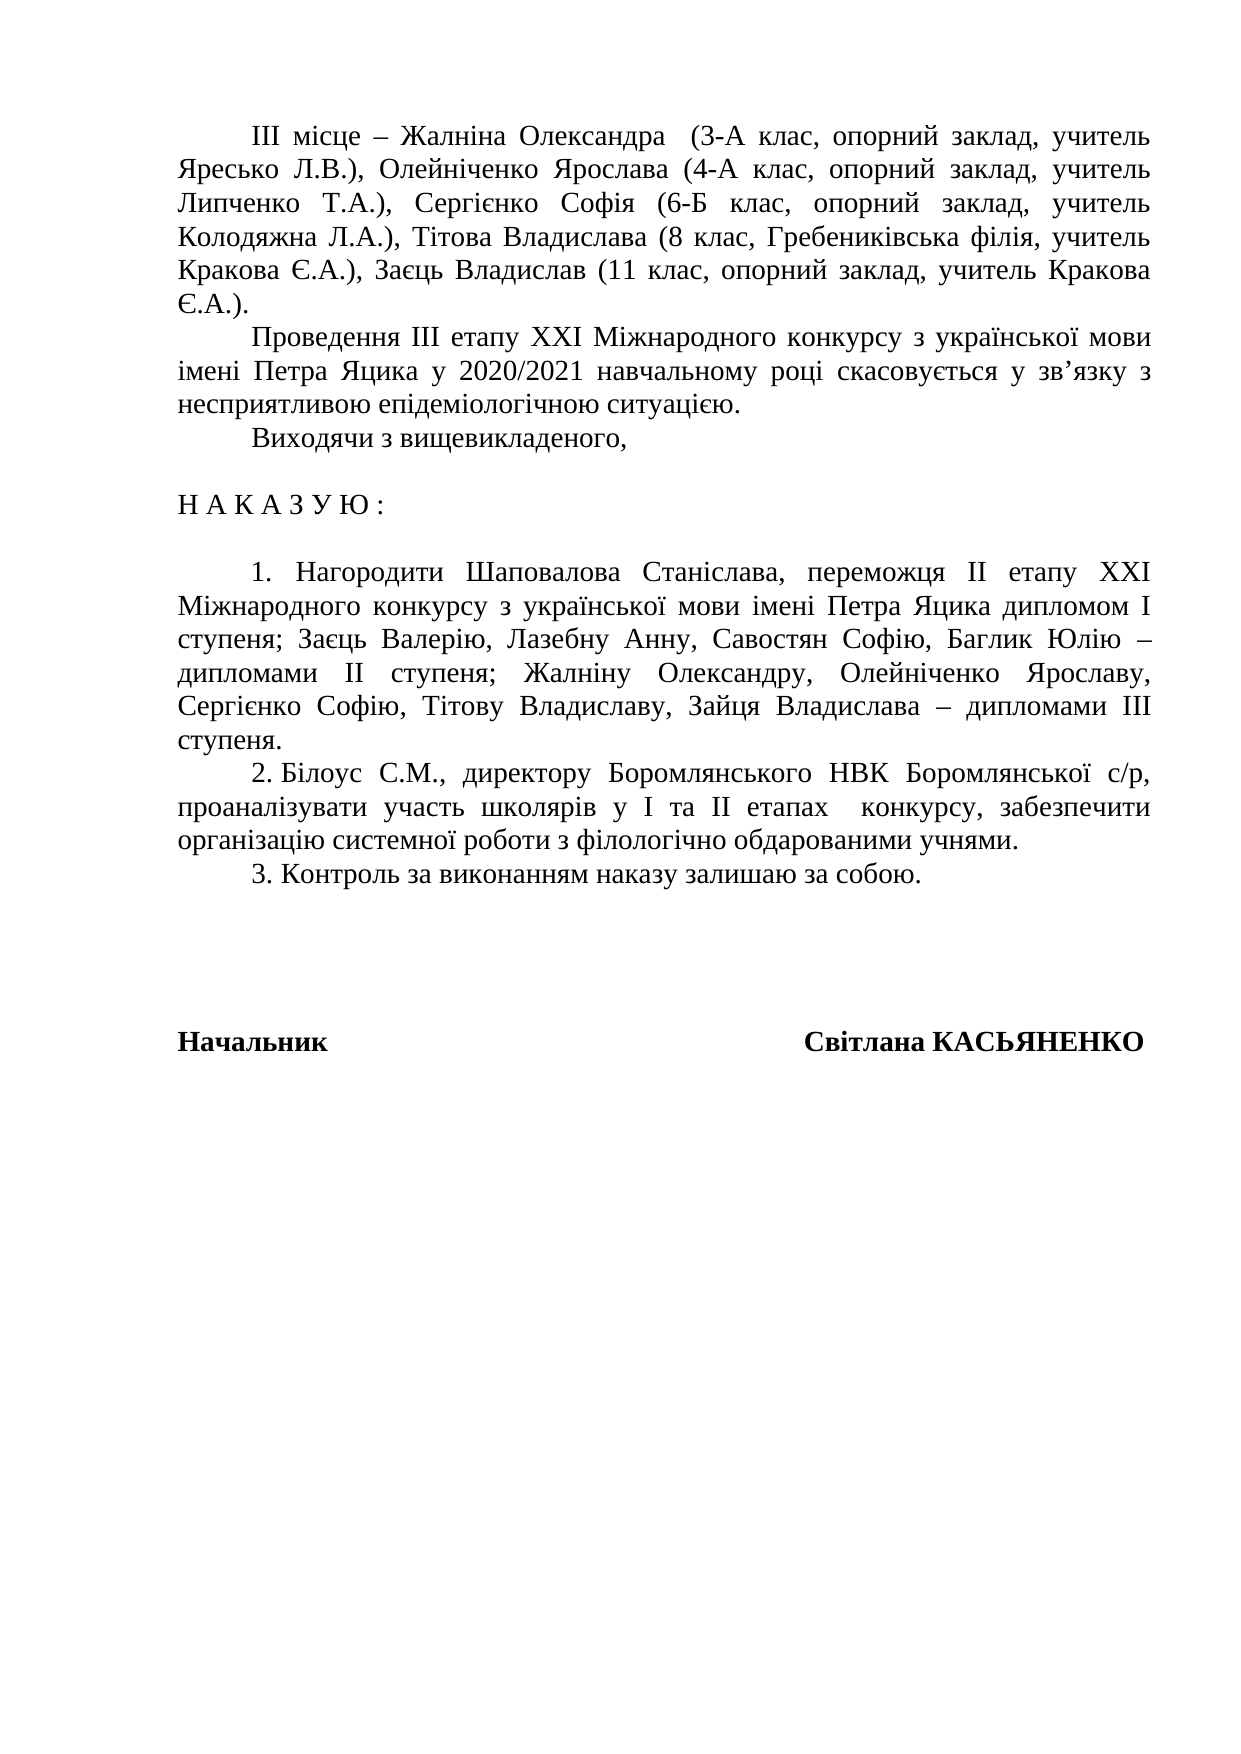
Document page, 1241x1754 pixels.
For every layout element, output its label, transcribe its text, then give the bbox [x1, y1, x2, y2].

text Начальник Світлана КАСЬЯНЕНКО [177, 1024, 1152, 1057]
list Нагородити Шаповалова Станіслава, переможця ІІ етапу ХХІ Міжнародного конкурсу з української мови імені Петра Яцика дипломом І ступеня; Заєць Валерію, Лазебну Анну, Савостян Софію, Баглик Юлію – дипломами ІІ ступеня; Жалніну Олександру, Олейніченко Ярославу, Сергієнко Софію, Тітову Владиславу, Зайця Владислава – дипломами ІІІ ступеня. [177, 554, 1152, 755]
list Білоус С.М., директору Боромлянського НВК Боромлянської с/р, проаналізувати участь школярів у І та ІІ етапах конкурсу, забезпечити організацію системної роботи з філологічно обдарованими учнями. [177, 755, 1152, 856]
text Виходячи з вищевикладеного, [177, 420, 1152, 453]
text ІІІ місце – Жалніна Олександра (3-А клас, опорний заклад, учитель Яресько Л.В.), Олейніченко Ярослава (4-А клас, опорний заклад, учитель Липченко Т.А.), Сергієнко Софія (6-Б клас, опорний заклад, учитель Колодяжна Л.А.), Тітова Владислава (8 клас, Гребениківська філія, учитель Кракова Є.А.), Заєць Владислав (11 клас, опорний заклад, учитель Кракова Є.А.). [177, 118, 1152, 319]
text Проведення ІІІ етапу ХХІ Міжнародного конкурсу з української мови імені Петра Яцика у 2020/2021 навчальному році скасовується у зв’язку з несприятливою епідеміологічною ситуацією. [177, 319, 1152, 420]
text Н А К А З У Ю : [177, 487, 1152, 521]
list Контроль за виконанням наказу залишаю за собою. [177, 856, 1152, 889]
